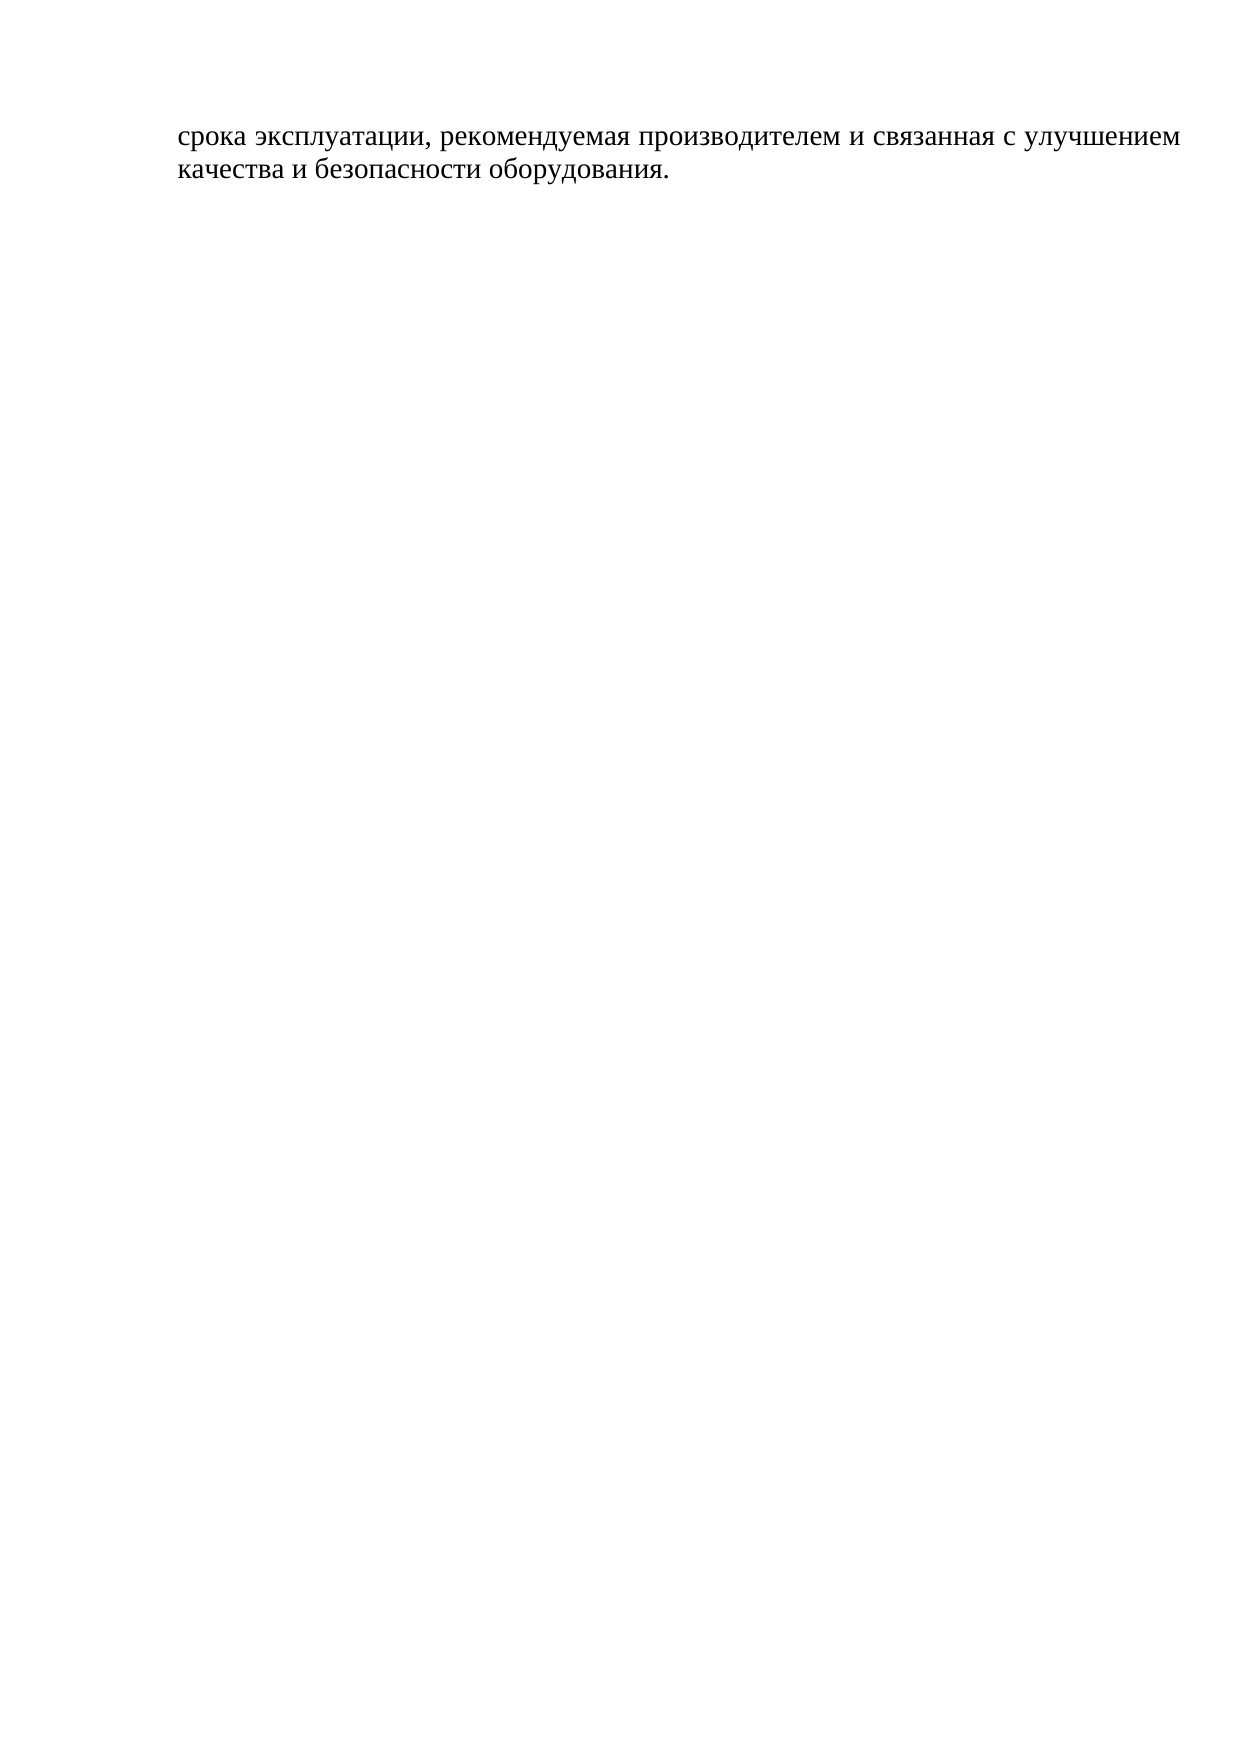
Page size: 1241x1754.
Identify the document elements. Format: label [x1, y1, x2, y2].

text [177, 118, 1181, 185]
